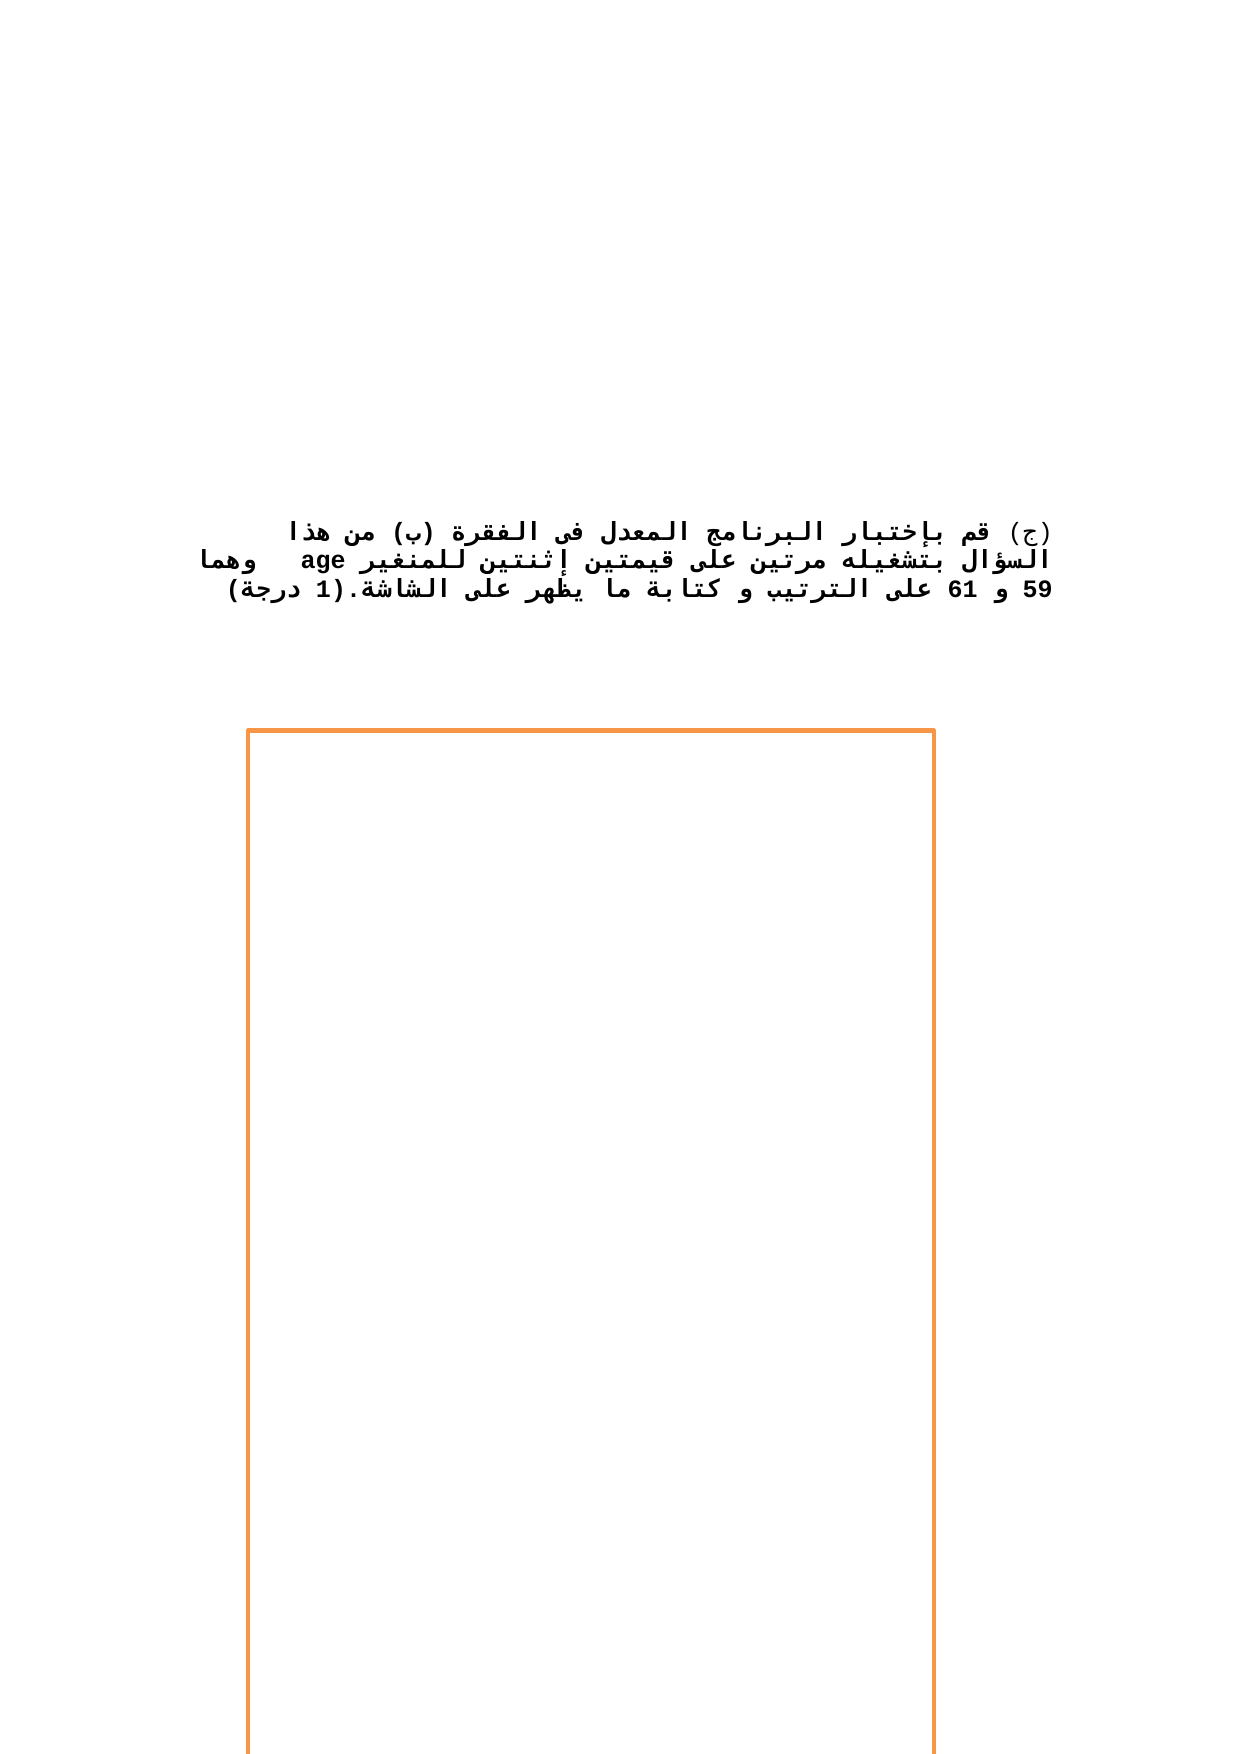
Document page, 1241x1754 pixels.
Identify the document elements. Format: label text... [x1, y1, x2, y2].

text (ج) قم بإختبار البرنامج المعدل فى الفقرة (ب) من هذا السؤال بتشغيله مرتين على قيمتين إثنتين للمنغير age وهما 59 و 61 على الترتيب و كتابة ما يظهر على الشاشة.(1 درجة) [187, 520, 1053, 605]
